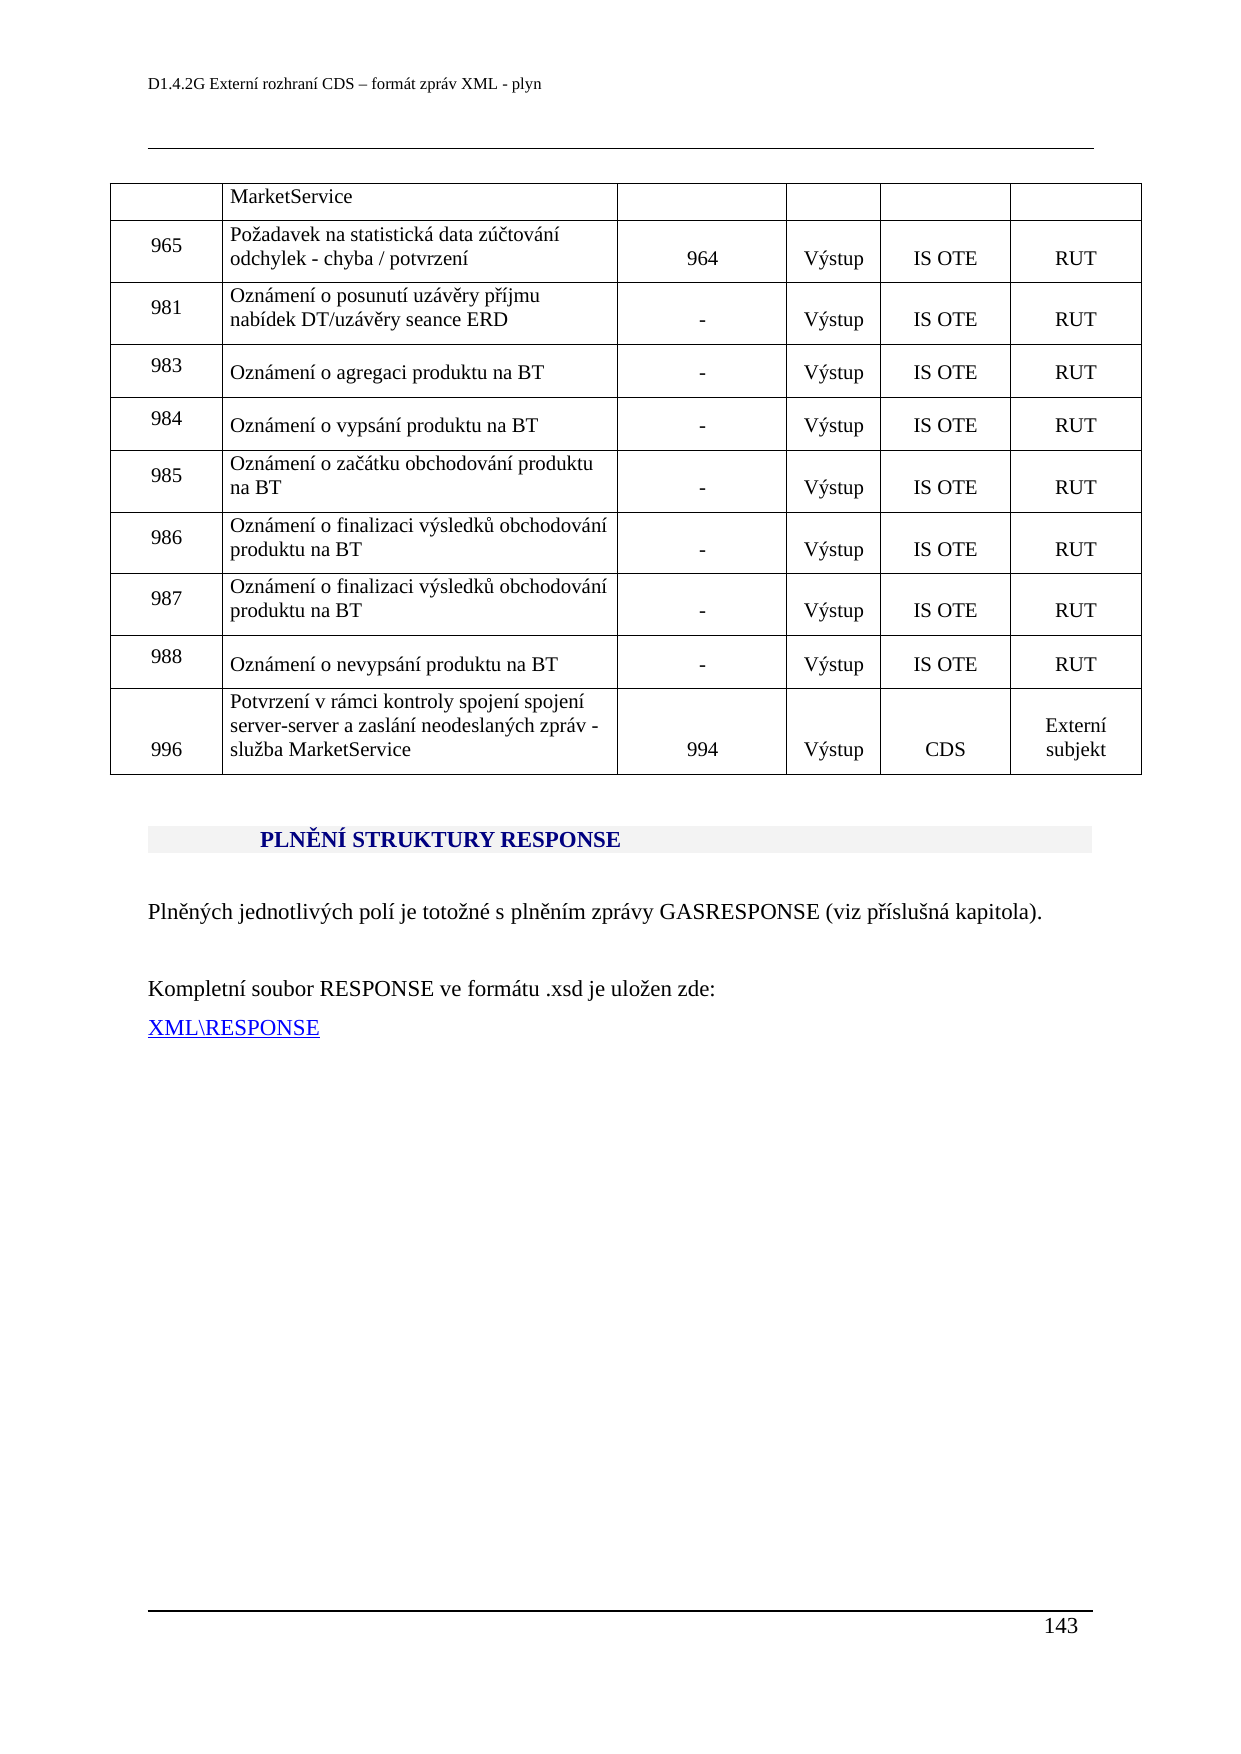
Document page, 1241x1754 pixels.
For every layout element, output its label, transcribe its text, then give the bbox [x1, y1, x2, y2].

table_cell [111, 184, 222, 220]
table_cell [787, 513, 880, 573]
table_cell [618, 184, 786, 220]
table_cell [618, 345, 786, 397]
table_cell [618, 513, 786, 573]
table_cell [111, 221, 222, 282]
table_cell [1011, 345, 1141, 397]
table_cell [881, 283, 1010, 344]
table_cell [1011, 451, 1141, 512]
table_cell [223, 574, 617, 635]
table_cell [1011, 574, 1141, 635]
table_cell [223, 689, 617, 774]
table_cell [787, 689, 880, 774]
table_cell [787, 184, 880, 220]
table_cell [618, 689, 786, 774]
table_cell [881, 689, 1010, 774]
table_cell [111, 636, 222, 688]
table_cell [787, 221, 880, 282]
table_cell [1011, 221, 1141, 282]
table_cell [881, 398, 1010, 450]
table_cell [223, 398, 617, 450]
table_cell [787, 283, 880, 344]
text Plněných jednotlivých polí je totožné s plněním zprávy GASRESPONSE (viz příslušná kapitola). [148, 898, 1092, 924]
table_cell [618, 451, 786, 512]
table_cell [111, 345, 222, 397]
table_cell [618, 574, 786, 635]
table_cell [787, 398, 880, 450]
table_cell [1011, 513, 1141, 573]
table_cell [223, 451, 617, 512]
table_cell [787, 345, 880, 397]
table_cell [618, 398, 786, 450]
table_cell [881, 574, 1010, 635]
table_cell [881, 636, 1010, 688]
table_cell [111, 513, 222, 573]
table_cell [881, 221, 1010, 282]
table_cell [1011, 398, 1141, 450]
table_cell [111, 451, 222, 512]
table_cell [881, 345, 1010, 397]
text XML\RESPONSE [148, 1014, 1092, 1041]
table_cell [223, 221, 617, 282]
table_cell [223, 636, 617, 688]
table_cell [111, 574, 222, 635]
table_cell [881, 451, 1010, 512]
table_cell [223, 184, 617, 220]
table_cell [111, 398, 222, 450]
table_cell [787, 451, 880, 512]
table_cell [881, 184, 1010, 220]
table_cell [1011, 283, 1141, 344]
text Kompletní soubor RESPONSE ve formátu .xsd je uložen zde: [148, 975, 1092, 1002]
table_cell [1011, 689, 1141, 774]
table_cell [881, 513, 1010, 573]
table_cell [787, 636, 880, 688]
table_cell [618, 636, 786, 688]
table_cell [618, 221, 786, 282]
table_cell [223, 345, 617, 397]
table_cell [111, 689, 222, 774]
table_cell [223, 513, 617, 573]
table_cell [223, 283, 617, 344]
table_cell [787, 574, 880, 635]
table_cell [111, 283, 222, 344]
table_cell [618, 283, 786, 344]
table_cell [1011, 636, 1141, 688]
subtitle plnění struktury RESPONSE [148, 826, 1092, 853]
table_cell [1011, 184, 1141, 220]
